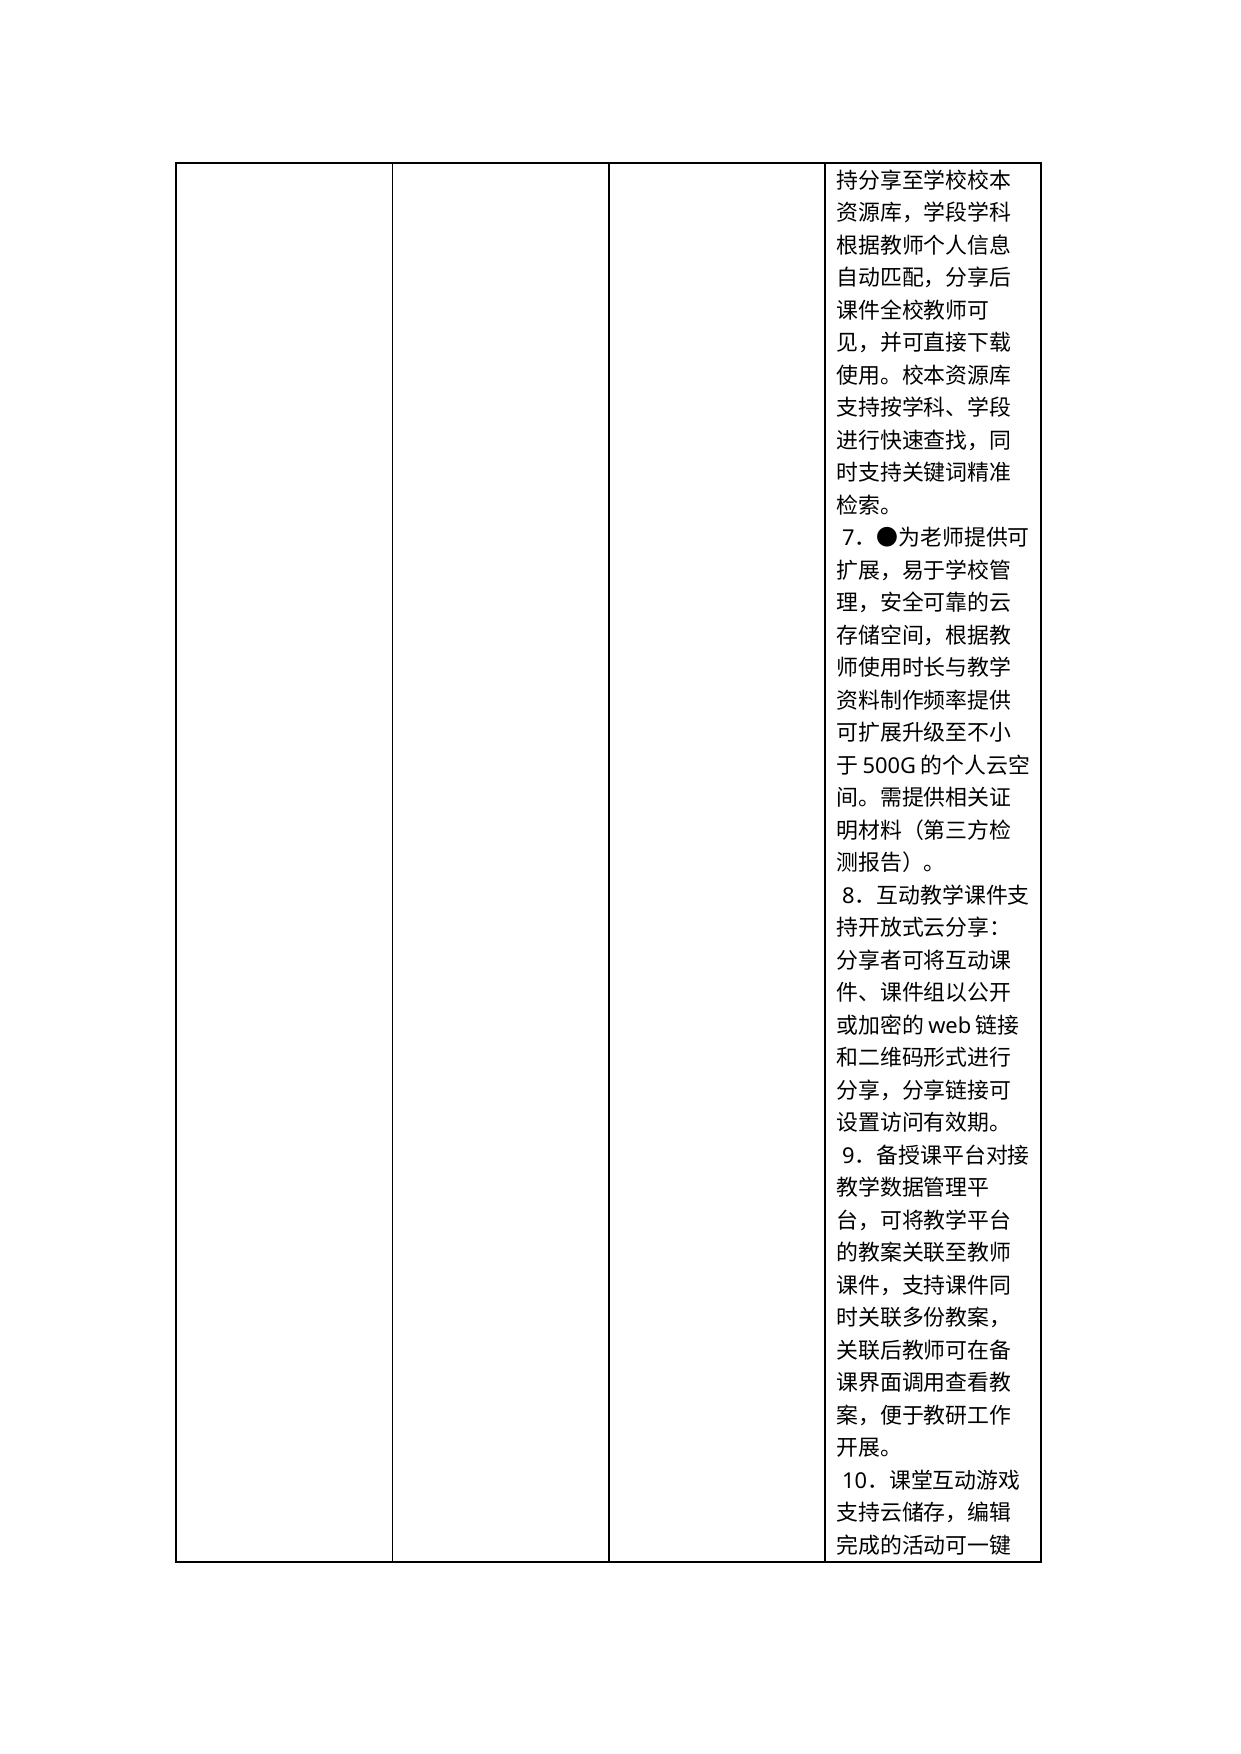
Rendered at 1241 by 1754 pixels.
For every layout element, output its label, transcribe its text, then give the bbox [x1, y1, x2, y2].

table_cell [177, 164, 392, 1561]
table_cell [610, 164, 824, 1561]
table_cell 2 [393, 164, 608, 1561]
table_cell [826, 164, 1040, 1561]
